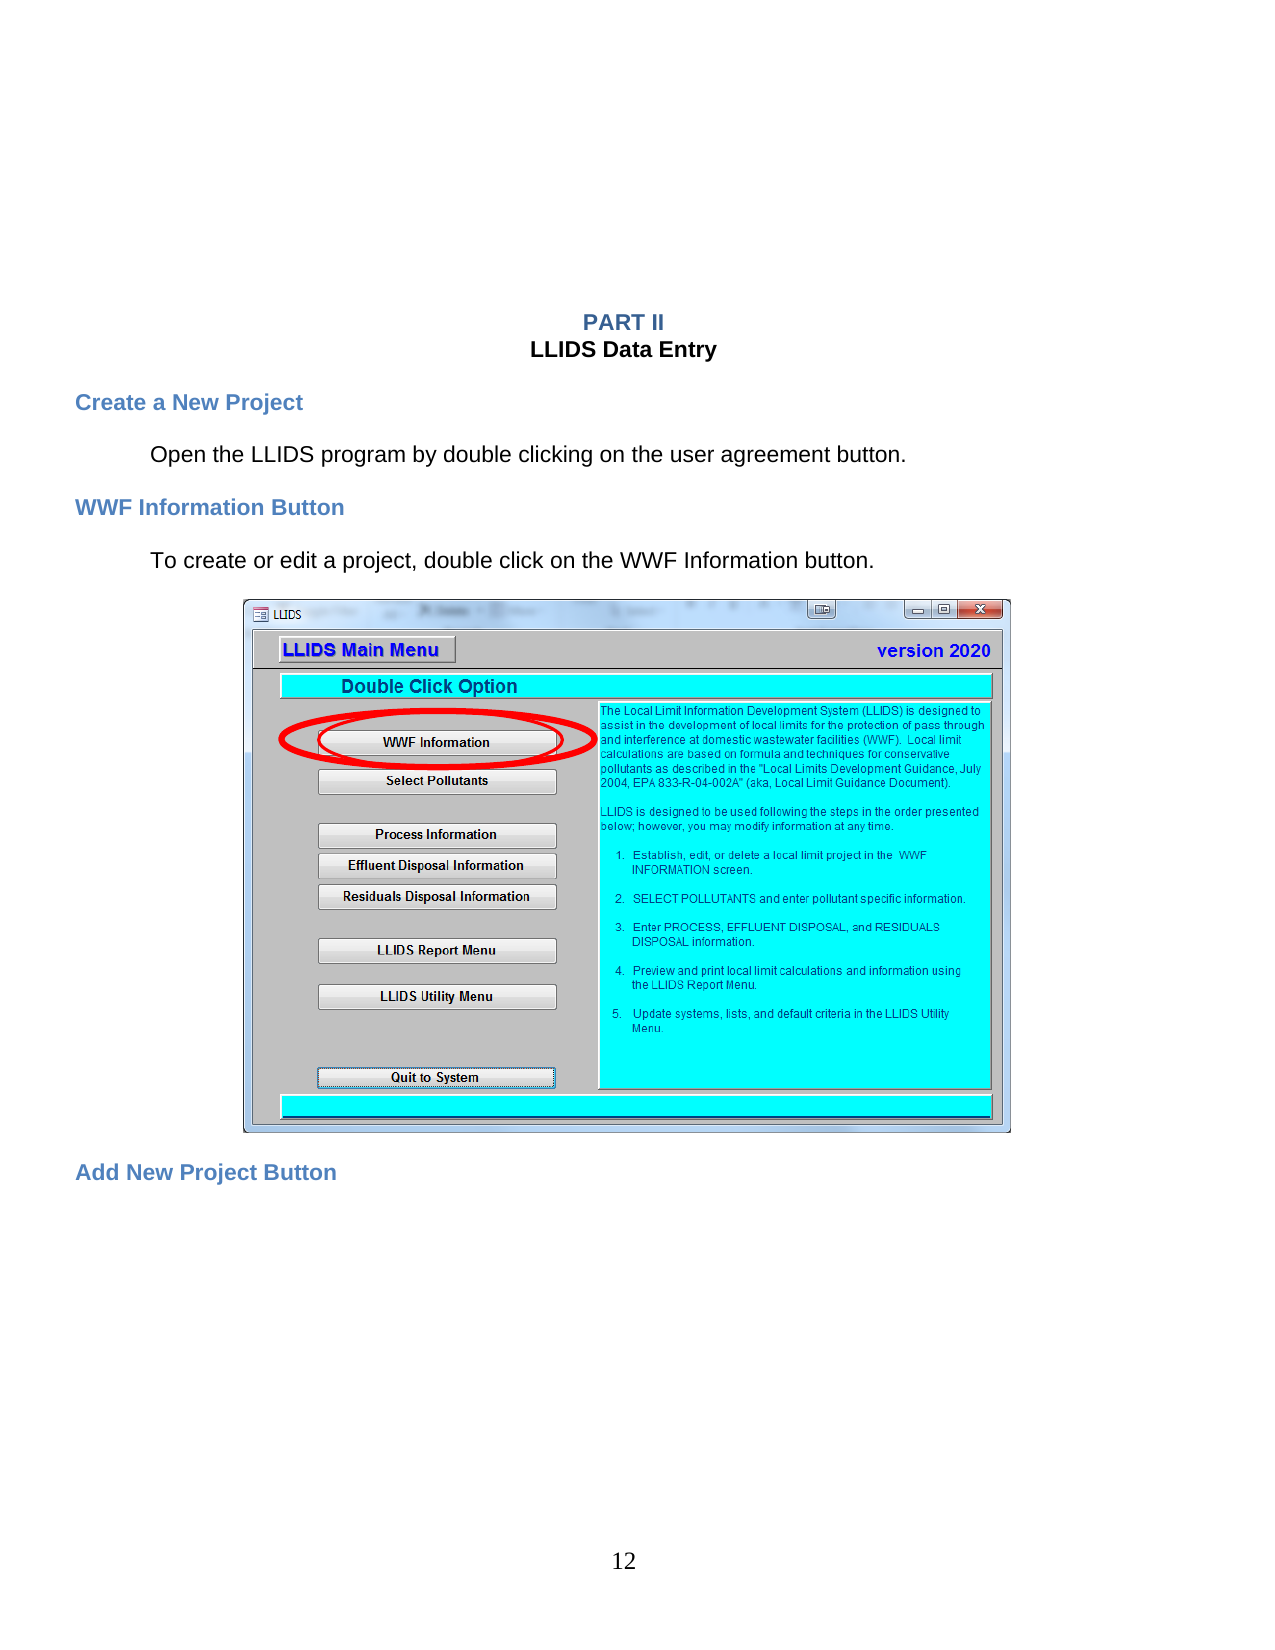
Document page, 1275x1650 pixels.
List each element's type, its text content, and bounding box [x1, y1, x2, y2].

text LLIDS Data Entry [75, 336, 1172, 362]
picture [243, 599, 1011, 1133]
subtitle PART II [75, 309, 1172, 336]
subtitle Create a New Project [75, 388, 1172, 415]
subtitle Add New Project Button [75, 1159, 1172, 1185]
text To create or edit a project, double click on the WWF Information button. [75, 547, 1172, 573]
text Open the LLIDS program by double clicking on the user agreement button. [150, 441, 1172, 467]
subtitle WWF Information Button [75, 494, 1172, 520]
